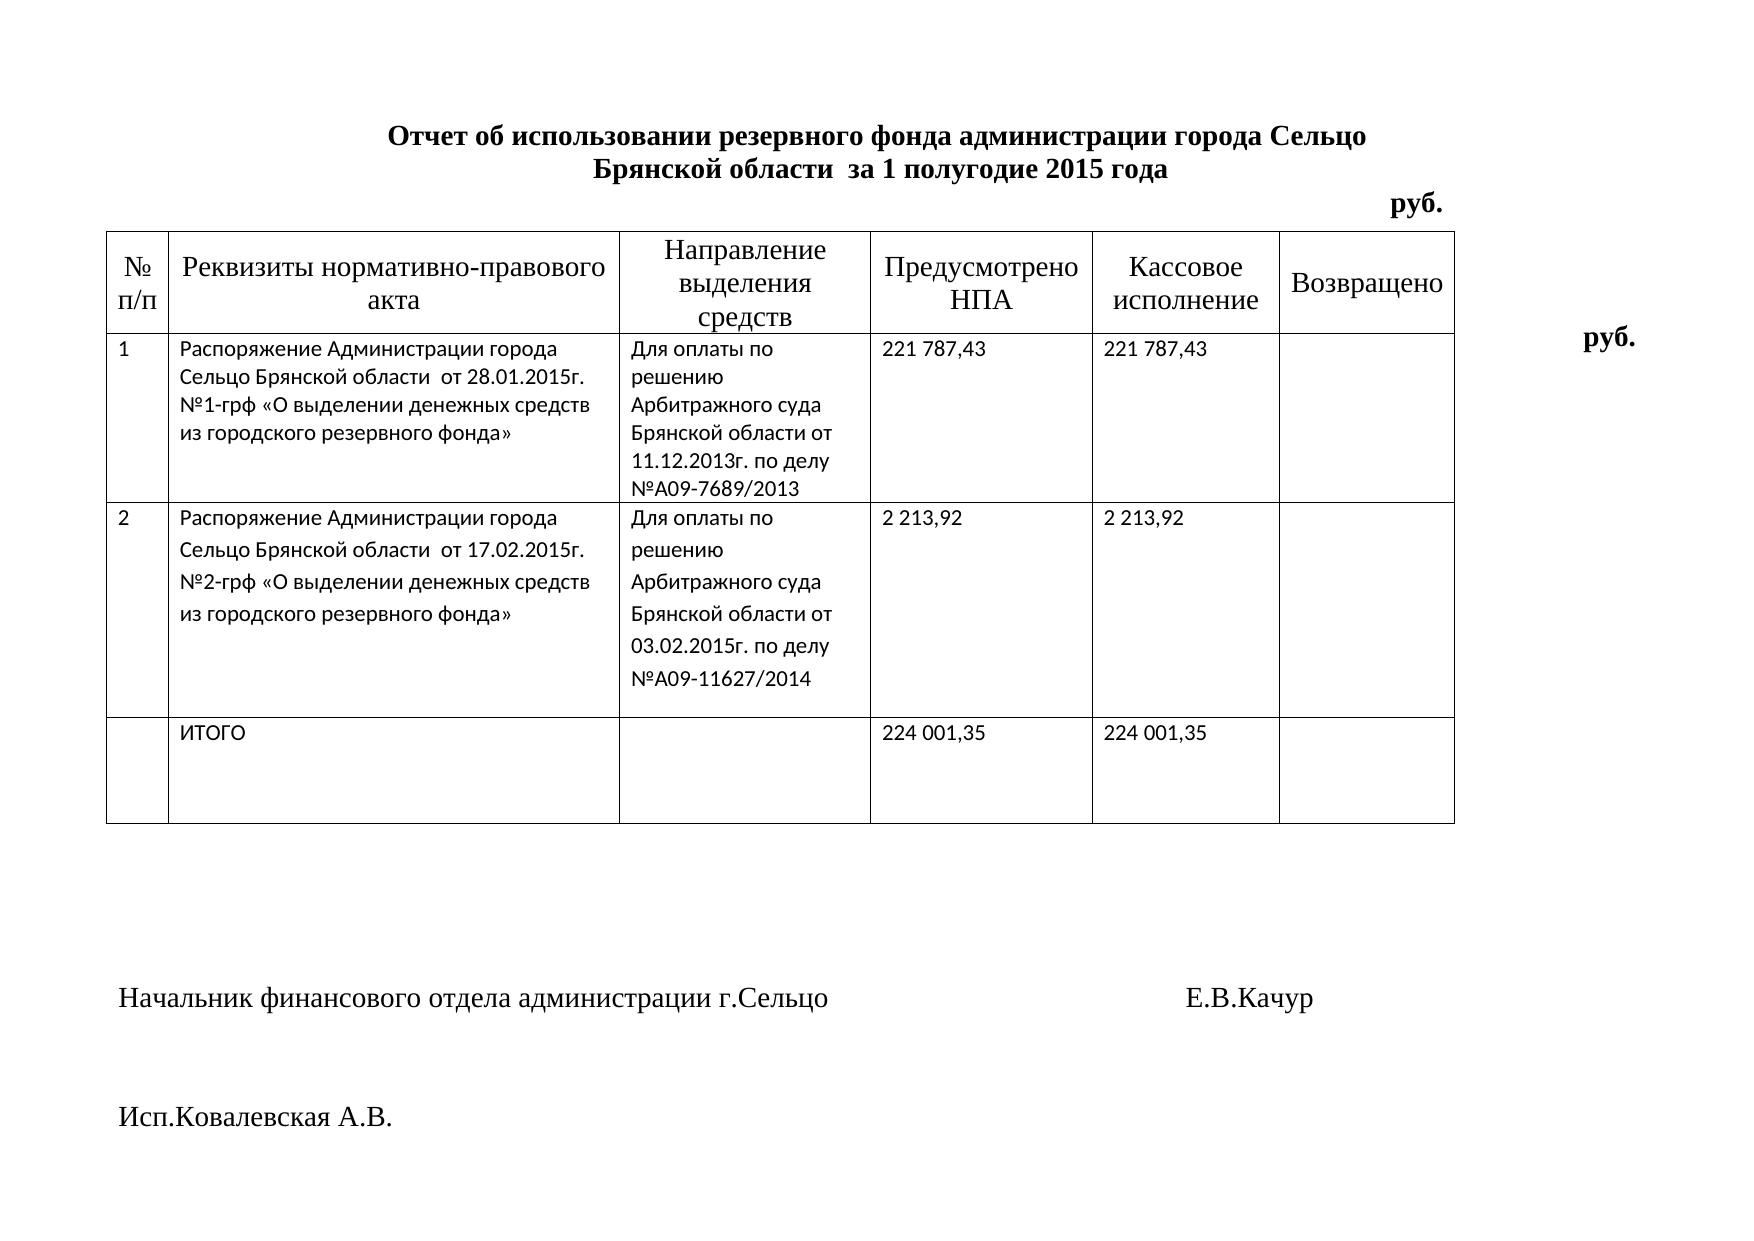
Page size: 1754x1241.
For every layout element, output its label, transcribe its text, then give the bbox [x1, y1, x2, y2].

text Начальник финансового отдела администрации г.Сельцо Е.В.Качур [118, 980, 1636, 1014]
table_header Реквизиты нормативно-правового акта [169, 232, 619, 333]
table_cell 2 213,92 [871, 503, 1092, 717]
table_cell 224 001,35 [871, 718, 1092, 823]
table_header Возвращено [1280, 232, 1454, 333]
text Исп.Ковалевская А.В. [118, 1099, 1636, 1132]
table_cell [1280, 503, 1454, 717]
table_cell 221 787,43 [1093, 334, 1279, 502]
table_cell [107, 718, 168, 823]
table_cell 1 [107, 334, 168, 502]
table_header № п/п [107, 232, 168, 333]
table_cell Распоряжение Администрации города Сельцо Брянской области от 28.01.2015г. №1-грф «О выделении денежных средств из городского резервного фонда» [169, 334, 619, 502]
text Отчет об использовании резервного фонда администрации города Сельцо [118, 118, 1636, 152]
table_cell Для оплаты по решению Арбитражного суда Брянской области от 03.02.2015г. по делу №А09-11627/2014 [620, 503, 870, 717]
table_header Предусмотрено НПА [871, 232, 1092, 333]
text руб. [1455, 286, 1636, 353]
table_cell ИТОГО [169, 718, 619, 823]
table_cell [620, 718, 870, 823]
text руб. [118, 185, 1636, 219]
table_cell 221 787,43 [871, 334, 1092, 502]
table_cell Распоряжение Администрации города Сельцо Брянской области от 17.02.2015г. №2-грф «О выделении денежных средств из городского резервного фонда» [169, 503, 619, 717]
table_cell [1280, 718, 1454, 823]
table_cell 2 213,92 [1093, 503, 1279, 717]
table_cell [1280, 334, 1454, 502]
table_header Кассовое исполнение [1093, 232, 1279, 333]
table_header Направление выделения средств [620, 232, 870, 333]
table_cell Для оплаты по решению Арбитражного суда Брянской области от 11.12.2013г. по делу №А09-7689/2013 [620, 334, 870, 502]
table_cell 2 [107, 503, 168, 717]
table_cell 224 001,35 [1093, 718, 1279, 823]
text Брянской области за 1 полугодие 2015 года [118, 152, 1636, 185]
